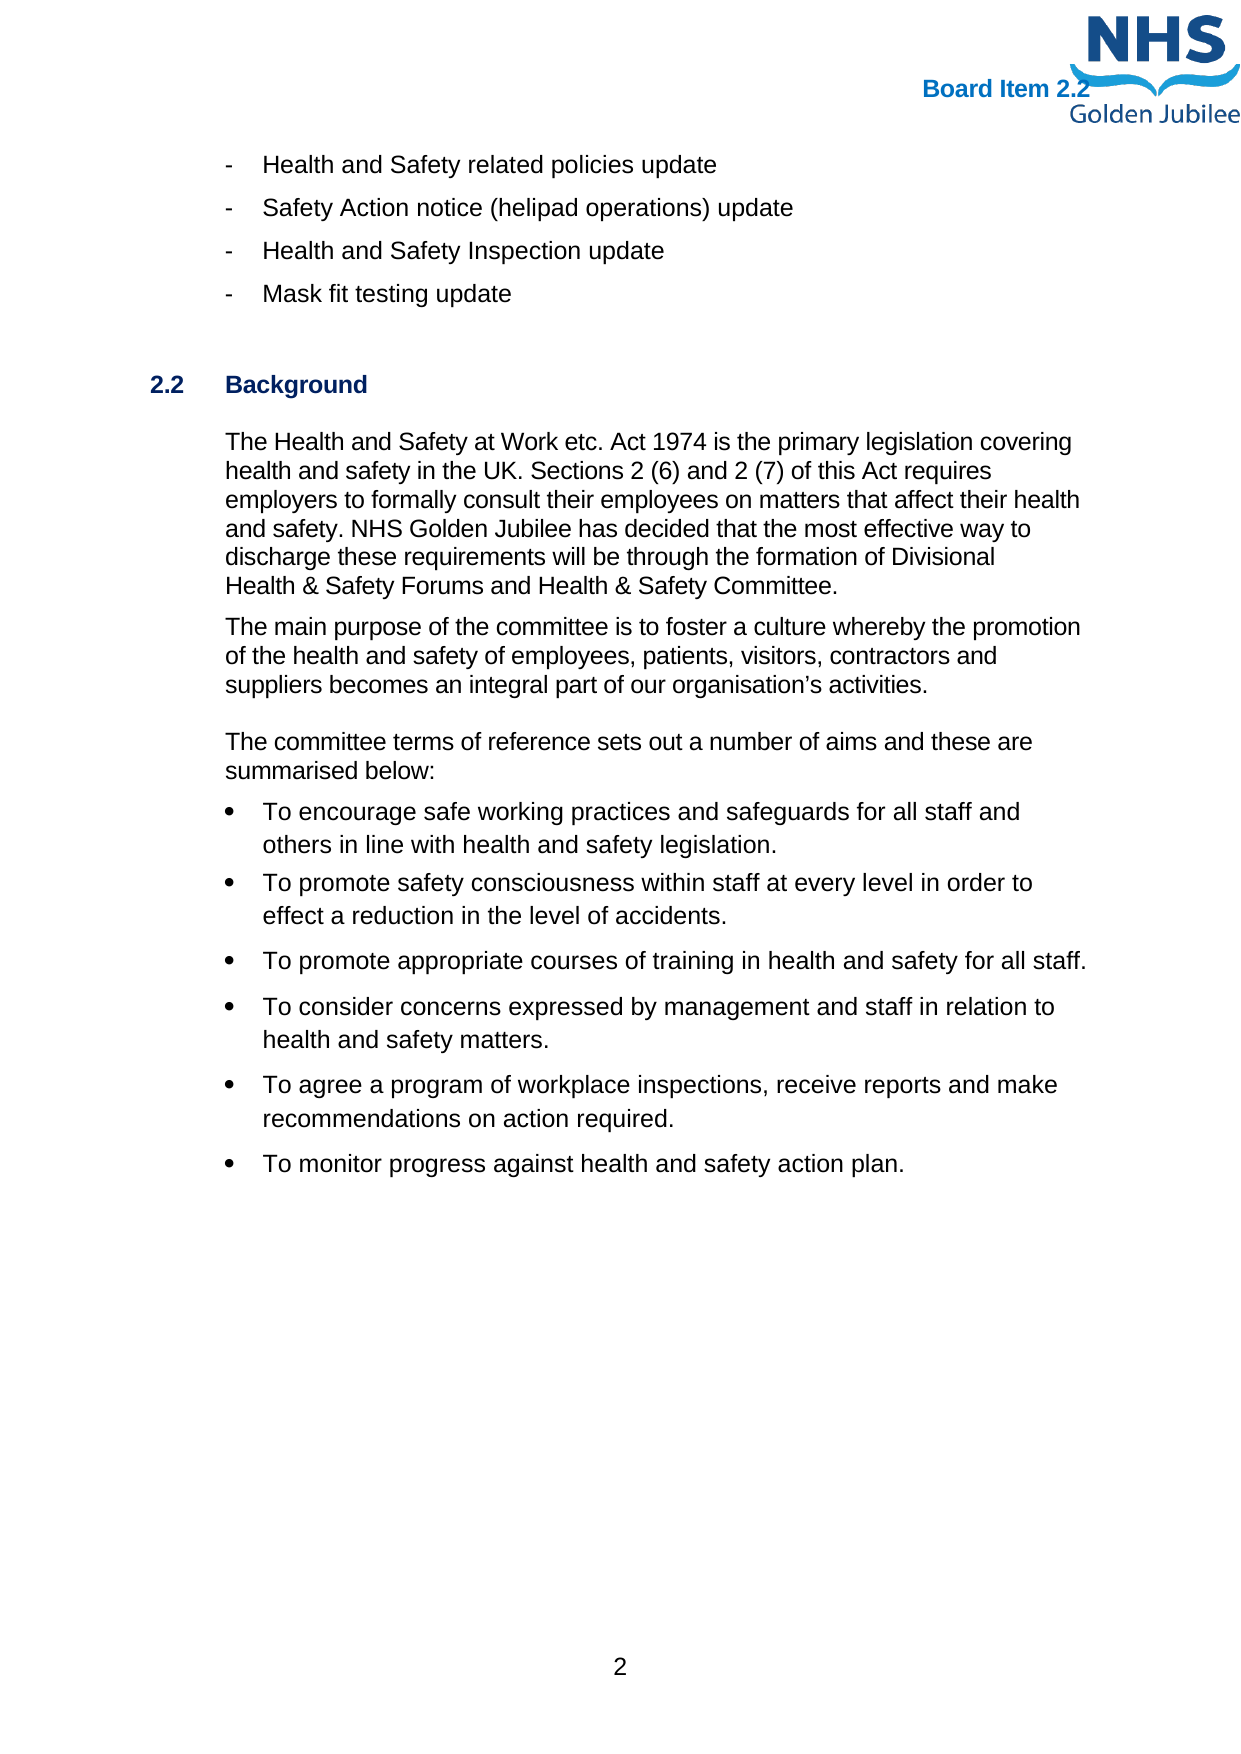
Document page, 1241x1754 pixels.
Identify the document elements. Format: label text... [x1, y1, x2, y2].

list Safety Action notice (helipad operations) update [224, 193, 1090, 222]
text The committee terms of reference sets out a number of aims and these are summarised below: [150, 727, 1090, 785]
list To monitor progress against health and safety action plan. [225, 1149, 1090, 1178]
list To consider concerns expressed by management and staff in relation to health and safety matters. [225, 992, 1090, 1054]
list Mask fit testing update [224, 279, 1090, 308]
subtitle Background [150, 370, 1090, 398]
text The Health and Safety at Work etc. Act 1974 is the primary legislation covering health and safety in the UK. Sections 2 (6) and 2 (7) of this Act requires employers to formally consult their employees on matters that affect their health and safety. NHS Golden Jubilee has decided that the most effective way to discharge these requirements will be through the formation of Divisional Health & Safety Forums and Health & Safety Committee. [150, 427, 1090, 600]
list To agree a program of workplace inspections, receive reports and make recommendations on action required. [225, 1071, 1090, 1132]
list To promote appropriate courses of training in health and safety for all staff. [225, 946, 1090, 975]
text The main purpose of the committee is to foster a culture whereby the promotion of the health and safety of employees, patients, visitors, contractors and suppliers becomes an integral part of our organisation’s activities. [150, 612, 1090, 698]
list Health and Safety related policies update [224, 150, 1090, 179]
picture [1069, 15, 1240, 129]
list To promote safety consciousness within staff at every level in order to effect a reduction in the level of accidents. [225, 868, 1090, 929]
list Health and Safety Inspection update [224, 236, 1090, 265]
list To encourage safe working practices and safeguards for all staff and others in line with health and safety legislation. [225, 797, 1090, 859]
